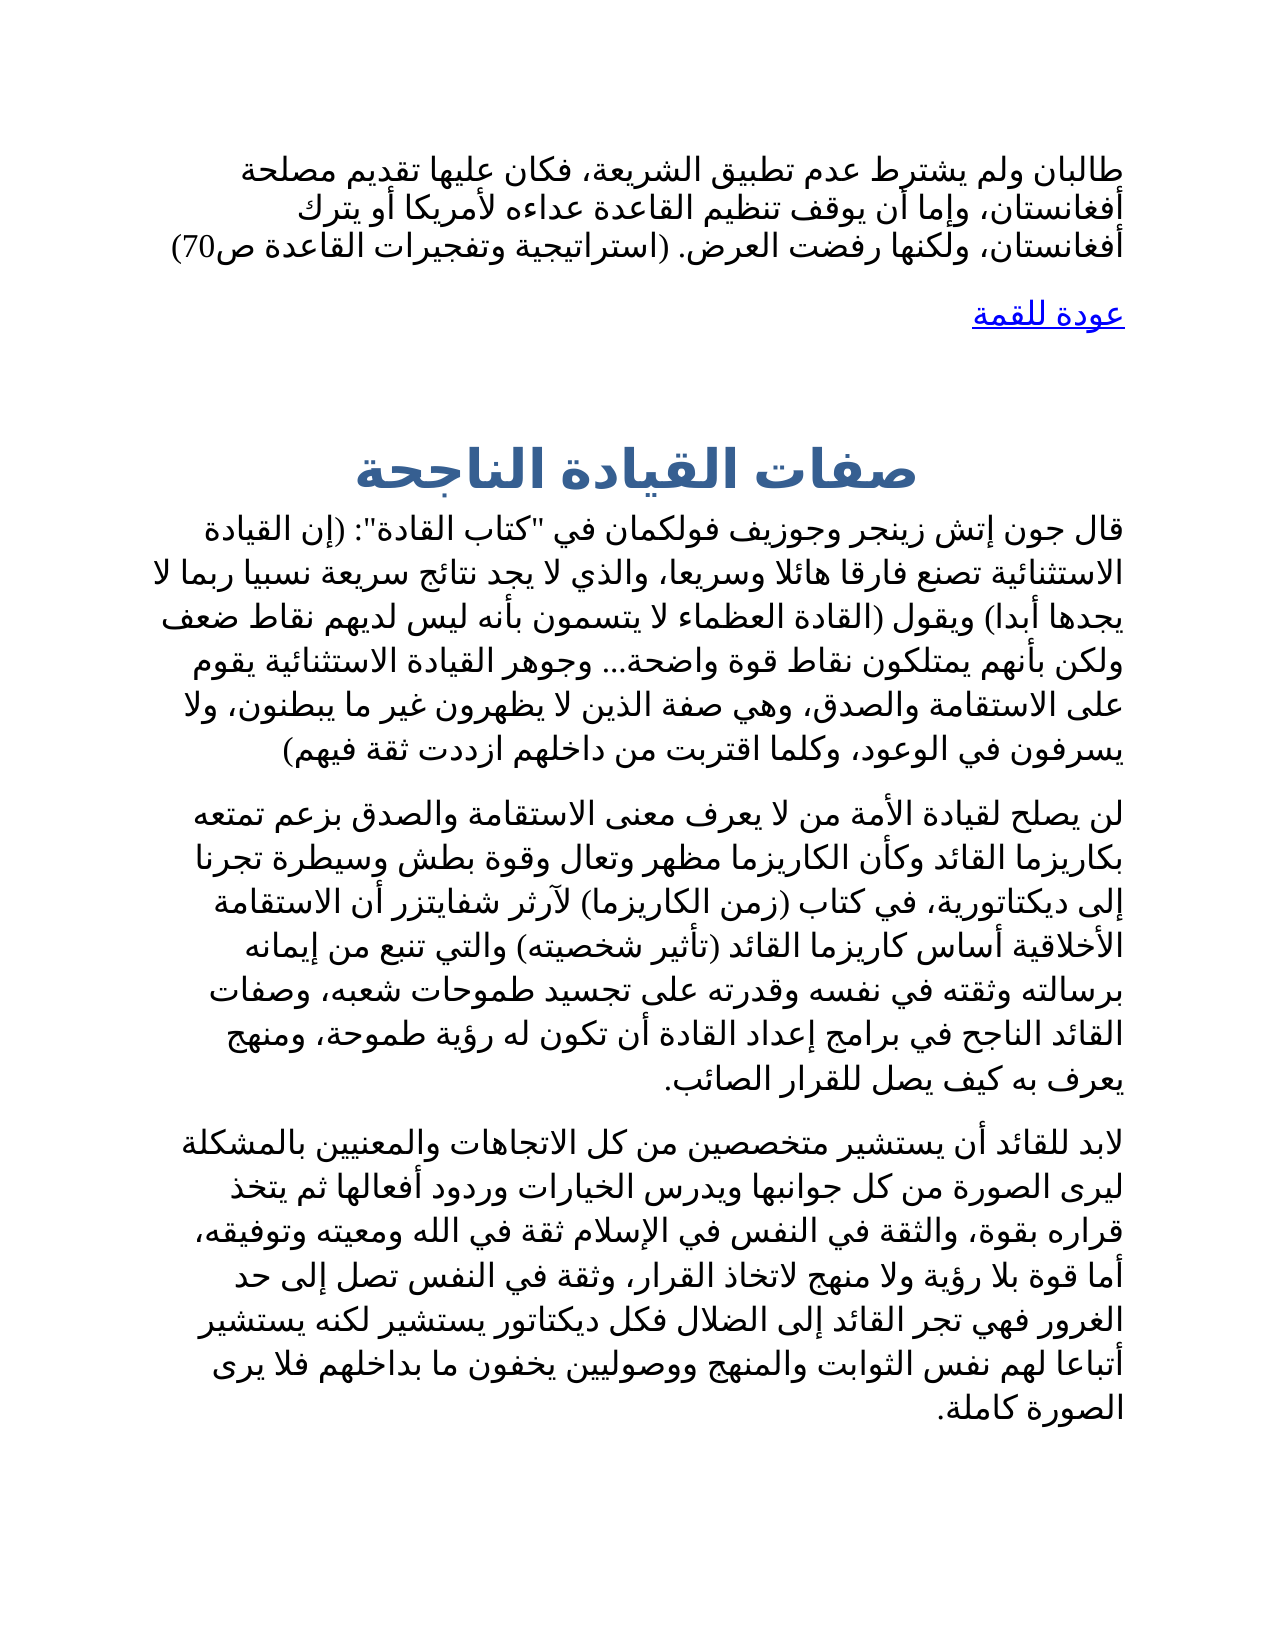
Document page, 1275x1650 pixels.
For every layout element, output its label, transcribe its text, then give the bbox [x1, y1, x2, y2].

text لن يصلح لقيادة الأمة من لا يعرف معنى الاستقامة والصدق بزعم تمتعه بكاريزما القائد وكأن الكاريزما مظهر وتعال وقوة بطش وسيطرة تجرنا إلى ديكتاتورية، في كتاب (زمن الكاريزما) لآرثر شفايتزر أن الاستقامة الأخلاقية أساس كاريزما القائد (تأثير شخصيته) والتي تنبع من إيمانه برسالته وثقته في نفسه وقدرته على تجسيد طموحات شعبه، وصفات القائد الناجح في برامج إعداد القادة أن تكون له رؤية طموحة، ومنهج يعرف به كيف يصل للقرار الصائب. [150, 794, 1125, 1097]
subtitle صفات القيادة الناجحة [150, 438, 1125, 500]
text لابد للقائد أن يستشير متخصصين من كل الاتجاهات والمعنيين بالمشكلة ليرى الصورة من كل جوانبها ويدرس الخيارات وردود أفعالها ثم يتخذ قراره بقوة، والثقة في النفس في الإسلام ثقة في الله ومعيته وتوفيقه، أما قوة بلا رؤية ولا منهج لاتخاذ القرار، وثقة في النفس تصل إلى حد الغرور فهي تجر القائد إلى الضلال فكل ديكتاتور يستشير لكنه يستشير أتباعا لهم نفس الثوابت والمنهج ووصوليين يخفون ما بداخلهم فلا يرى الصورة كاملة. [150, 1124, 1125, 1426]
text قال جون إتش زينجر وجوزيف فولكمان في "كتاب القادة": (إن القيادة الاستثنائية تصنع فارقا هائلا وسريعا، والذي لا يجد نتائج سريعة نسبيا ربما لا يجدها أبدا) ويقول (القادة العظماء لا يتسمون بأنه ليس لديهم نقاط ضعف ولكن بأنهم يمتلكون نقاط قوة واضحة... وجوهر القيادة الاستثنائية يقوم على الاستقامة والصدق، وهي صفة الذين لا يظهرون غير ما يبطنون، ولا يسرفون في الوعود، وكلما اقتربت من داخلهم ازددت ثقة فيهم) [150, 509, 1125, 768]
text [150, 150, 1125, 265]
text عودة للقمة [150, 294, 1125, 332]
